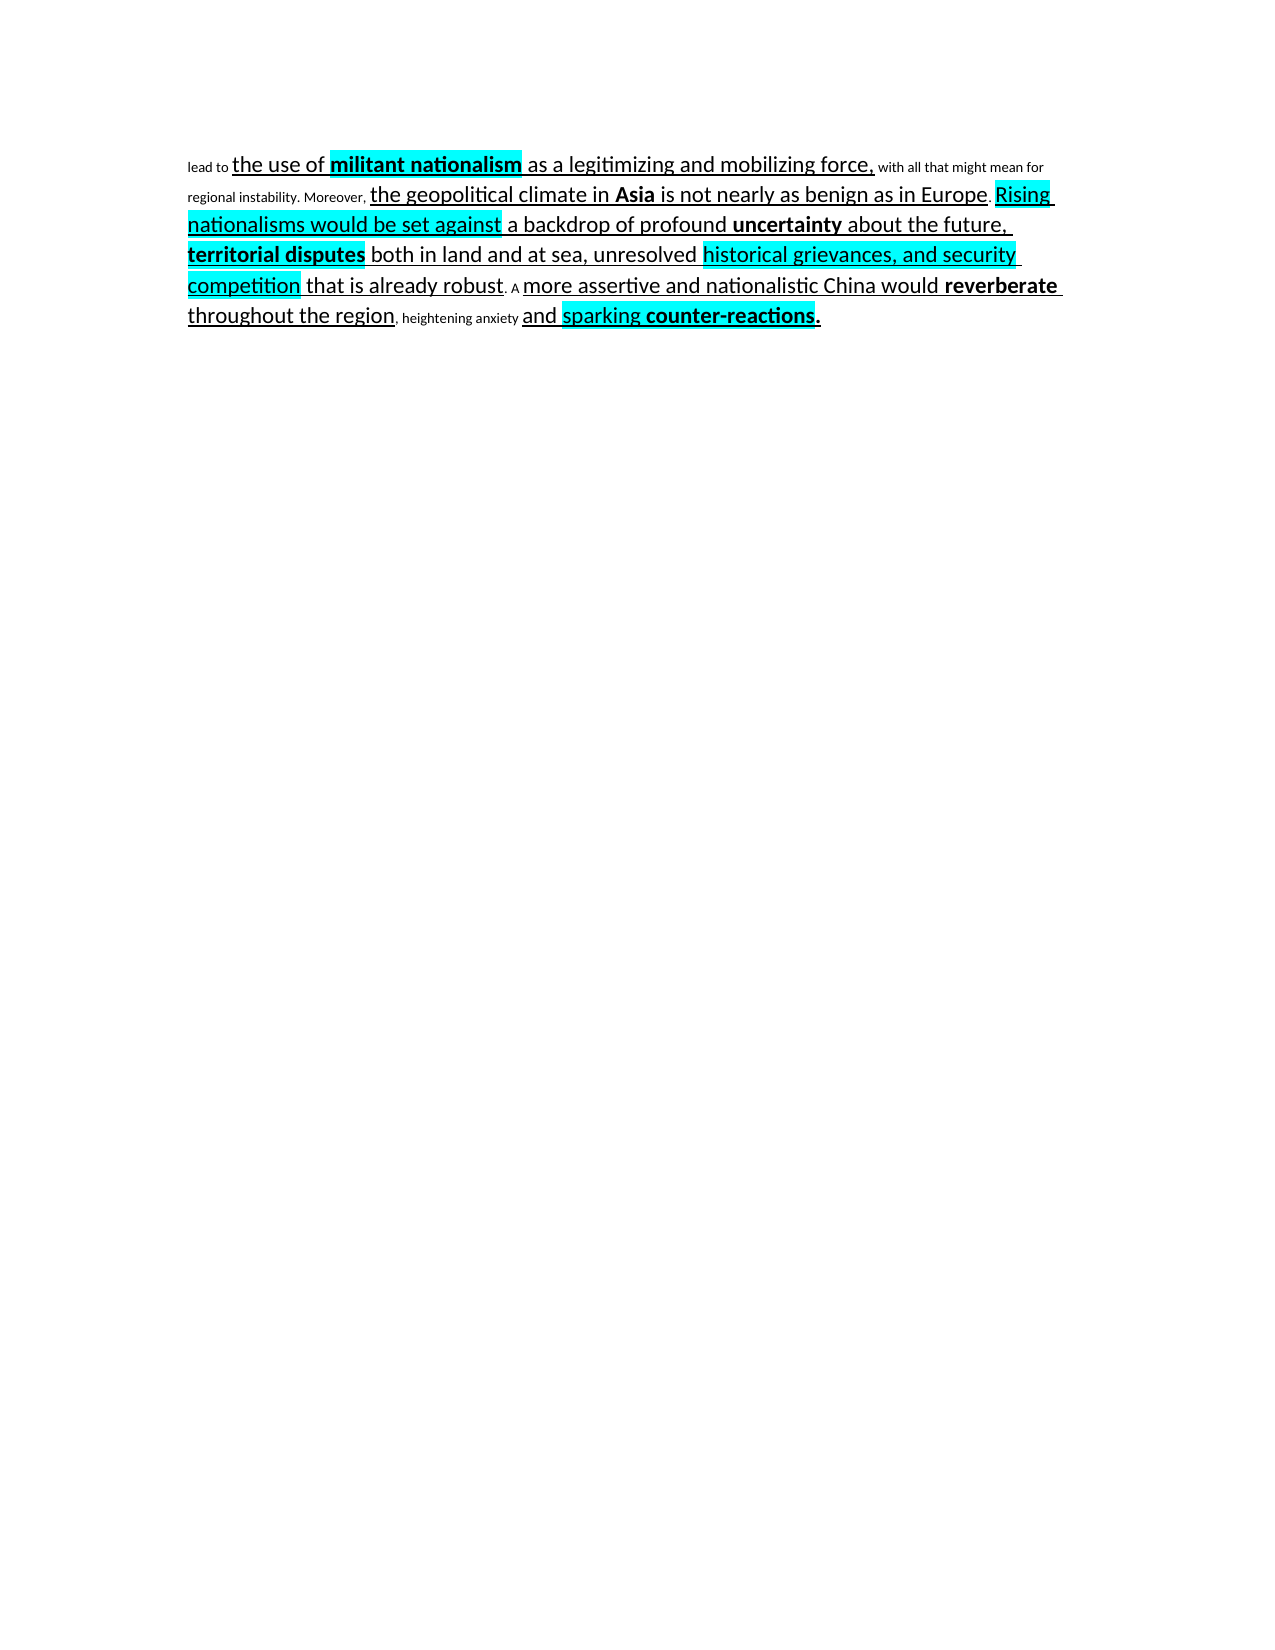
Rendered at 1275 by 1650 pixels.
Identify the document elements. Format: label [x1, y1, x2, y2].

text [187, 150, 1087, 329]
